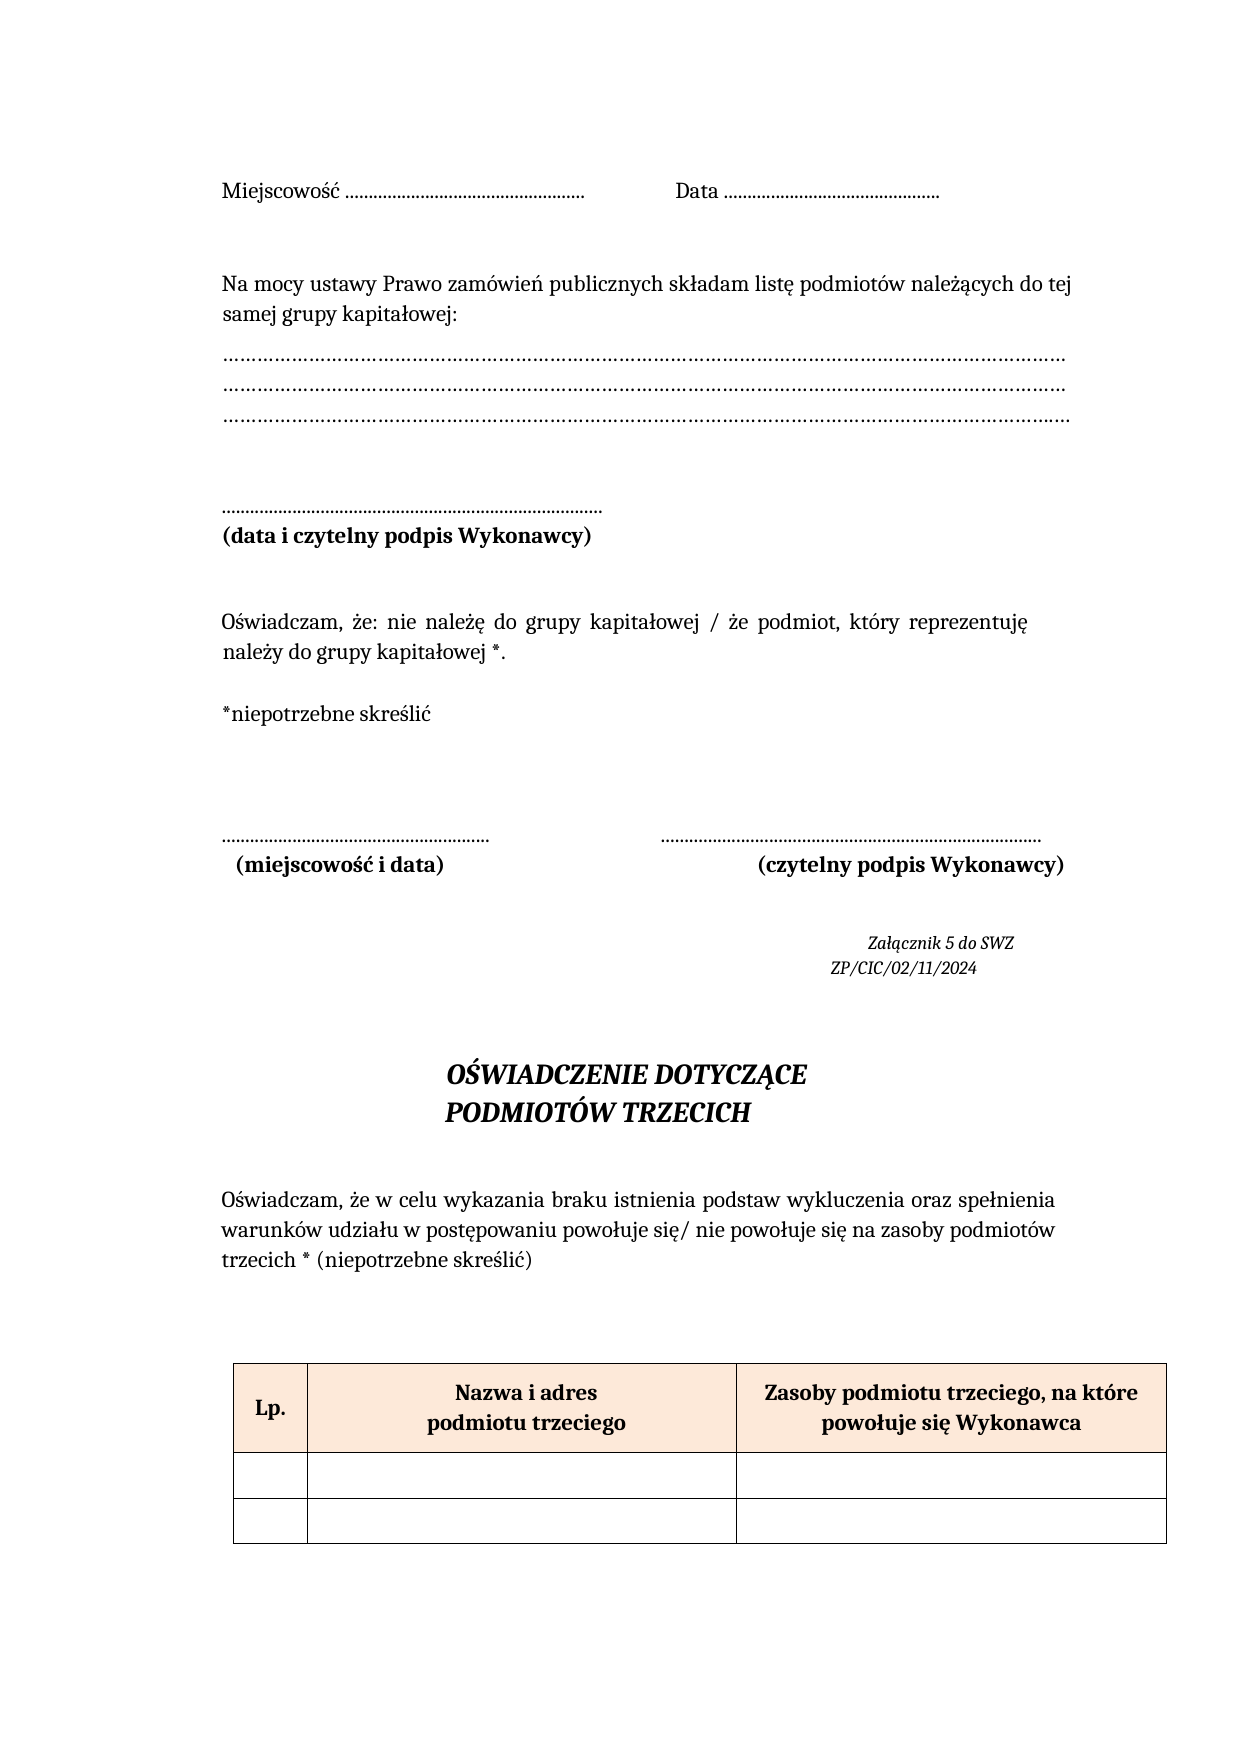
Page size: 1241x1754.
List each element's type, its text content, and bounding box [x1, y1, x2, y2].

text ……………………………………………………………………………………………………………………………….… [221, 402, 1072, 428]
text (miejscowość i data) (czytelny podpis Wykonawcy) [220, 852, 1073, 878]
table_header Zasoby podmiotu trzeciego, na które powołuje się Wykonawca [737, 1364, 1166, 1452]
text ......................................................... ................................................................................. [221, 822, 1072, 848]
table_cell [308, 1453, 736, 1497]
text ………………………………………………………………………………………………………………………………… [221, 341, 1072, 367]
table_cell [234, 1453, 307, 1497]
table_header Nazwa i adres podmiotu trzeciego [308, 1364, 736, 1452]
text Na mocy ustawy Prawo zamówień publicznych składam listę podmiotów należących do tej samej grupy kapitałowej: [221, 271, 1073, 327]
text Miejscowość ................................................... Data .............................................. [221, 178, 1093, 204]
text ………………………………………………………………………………………………………………………………… [221, 371, 1072, 398]
table_cell [737, 1499, 1166, 1543]
text *niepotrzebne skreślić [221, 701, 1093, 727]
table_cell [737, 1453, 1166, 1497]
text Oświadczam, że: nie należę do grupy kapitałowej / że podmiot, który reprezentuję należy do grupy kapitałowej *. [221, 609, 1029, 665]
text ................................................................................. [221, 492, 1072, 519]
subtitle OŚWIADCZENIE DOTYCZĄCE PODMIOTÓW TRZECICH [311, 1058, 887, 1130]
text Oświadczam, że w celu wykazania braku istnienia podstaw wykluczenia oraz spełnienia warunków udziału w postępowaniu powołuje się/ nie powołuje się na zasoby podmiotów trzecich * (niepotrzebne skreślić) [221, 1186, 1057, 1273]
text (data i czytelny podpis Wykonawcy) [221, 523, 1073, 549]
table_cell [234, 1499, 307, 1543]
text Załącznik 5 do SWZ ZP/CIC/02/11/2024 [738, 932, 1072, 979]
table_cell [308, 1499, 736, 1543]
table_header Lp. [234, 1364, 307, 1452]
